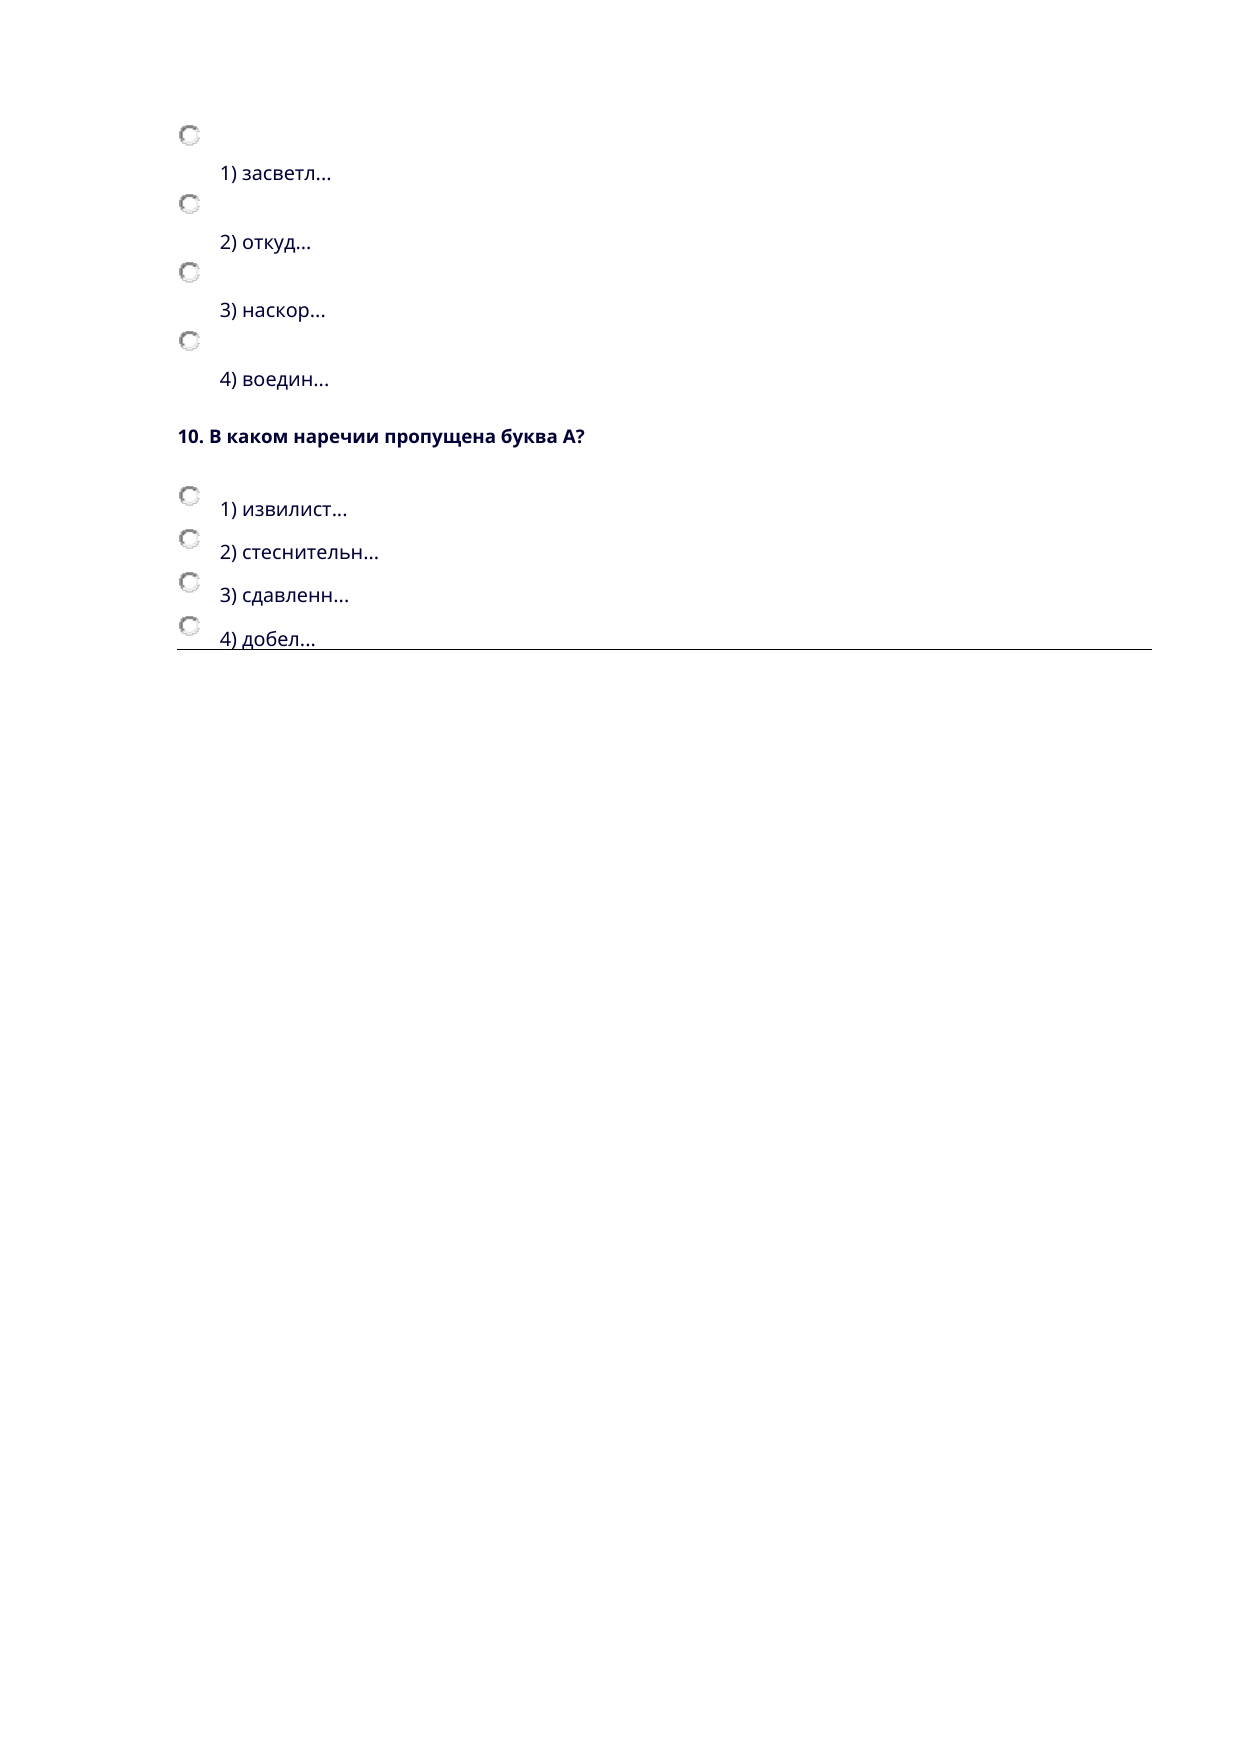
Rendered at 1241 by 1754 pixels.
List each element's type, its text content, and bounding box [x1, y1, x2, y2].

text 10. В каком наречии пропущена буква А? [177, 421, 1152, 449]
text 1) извилист... 2) стеснительн... 3) сдавленн... 4) добел... [177, 478, 1152, 649]
text 1) засветл... 2) откуд... 3) наскор... 4) воедин... [177, 118, 1152, 392]
